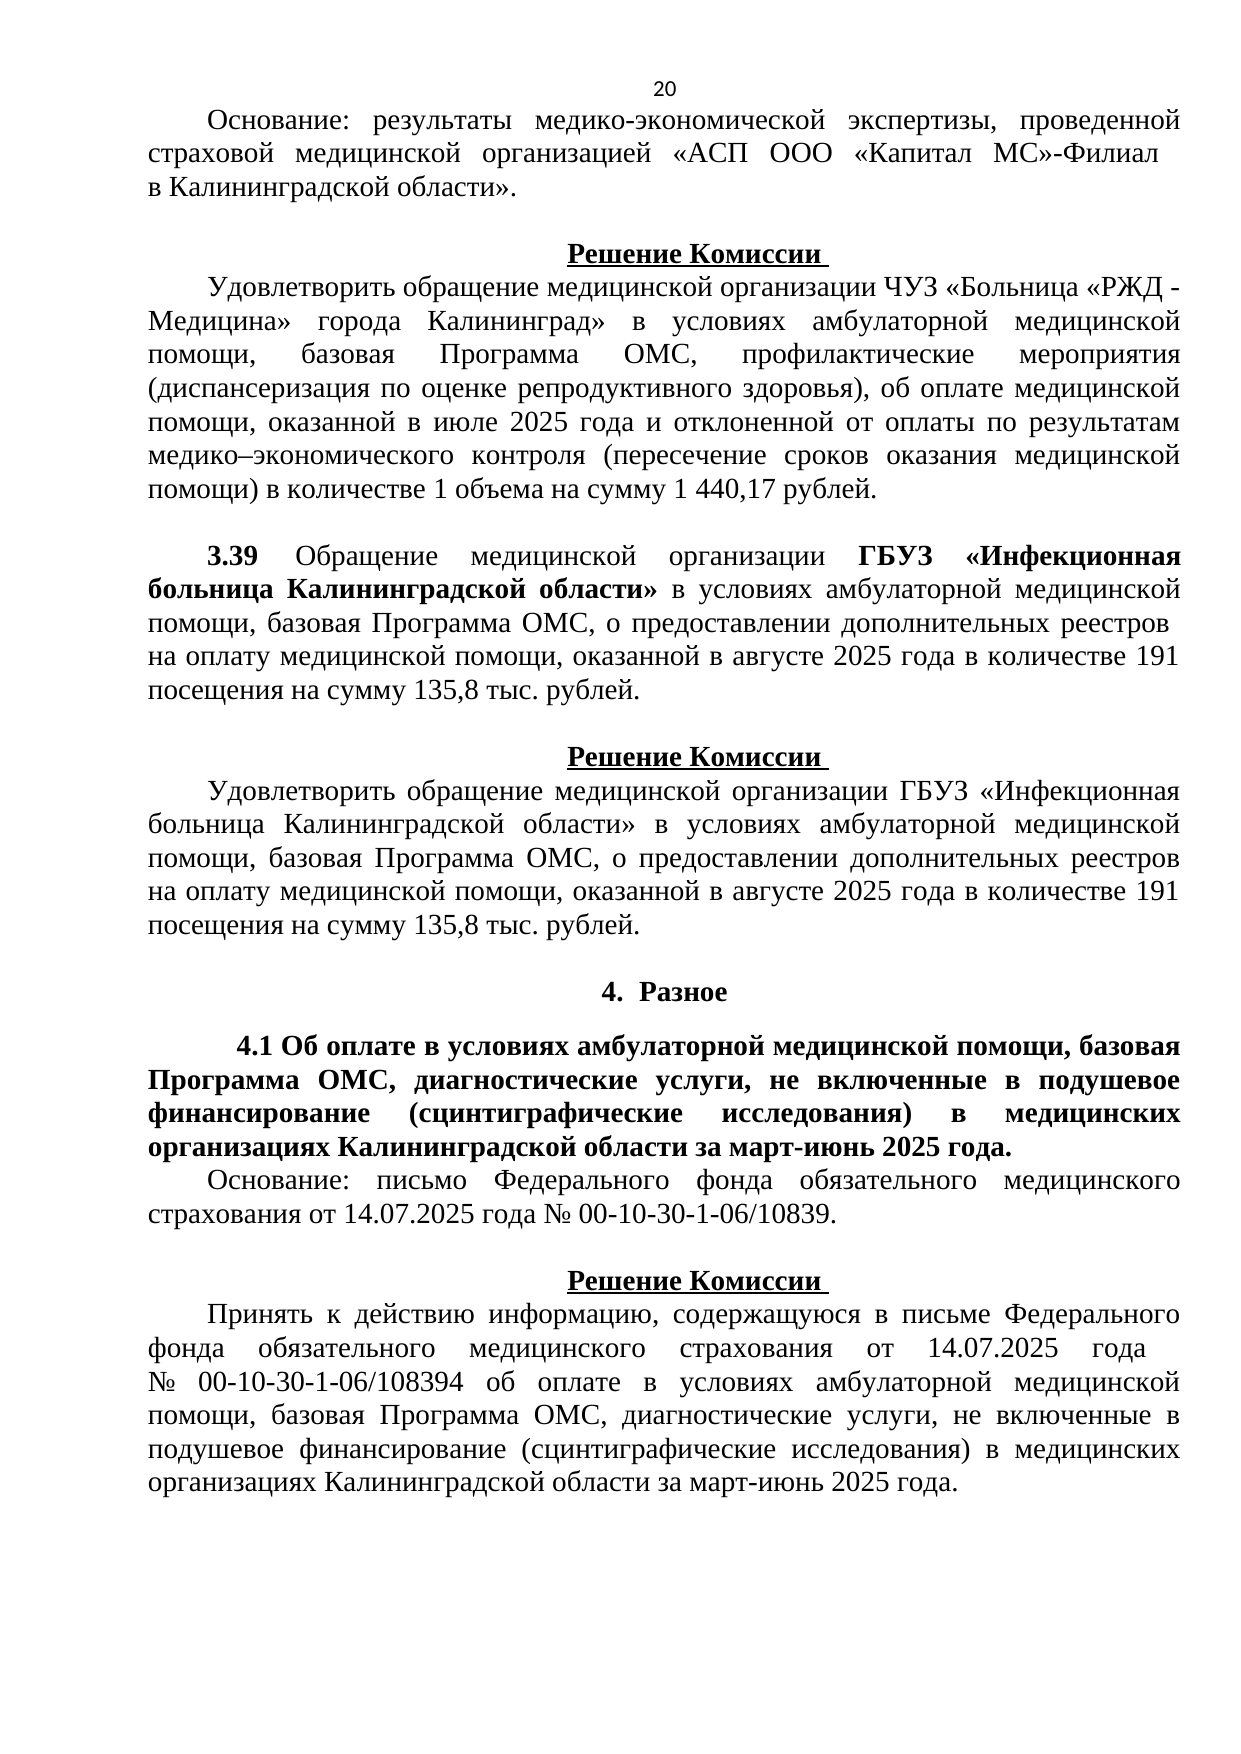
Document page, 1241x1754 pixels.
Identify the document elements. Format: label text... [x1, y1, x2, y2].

text Удовлетворить обращение медицинской организации ЧУЗ «Больница «РЖД -Медицина» города Калининград» в условиях амбулаторной медицинской помощи, базовая Программа ОМС, профилактические мероприятия (диспансеризация по оценке репродуктивного здоровья), об оплате медицинской помощи, оказанной в июле 2025 года и отклоненной от оплаты по результатам медико–экономического контроля (пересечение сроков оказания медицинской помощи) в количестве 1 объема на сумму 1 440,17 рублей. [148, 269, 1181, 504]
text Основание: результаты медико-экономической экспертизы, проведенной страховой медицинской организацией «АСП ООО «Капитал МС»-Филиал в Калининградской области». [148, 102, 1181, 202]
text Решение Комиссии [148, 739, 1181, 773]
text Основание: письмо Федерального фонда обязательного медицинского страхования от 14.07.2025 года № 00-10-30-1-06/10839. [148, 1162, 1181, 1229]
text Решение Комиссии [148, 1263, 1181, 1297]
list Разное [148, 974, 1181, 1007]
text Принять к действию информацию, содержащуюся в письме Федерального фонда обязательного медицинского страхования от 14.07.2025 года № 00-10-30-1-06/108394 об оплате в условиях амбулаторной медицинской помощи, базовая Программа ОМС, диагностические услуги, не включенные в подушевое финансирование (сцинтиграфические исследования) в медицинских организациях Калининградской области за март-июнь 2025 года. [148, 1297, 1181, 1498]
text 4.1 Об оплате в условиях амбулаторной медицинской помощи, базовая Программа ОМС, диагностические услуги, не включенные в подушевое финансирование (сцинтиграфические исследования) в медицинских организациях Калининградской области за март-июнь 2025 года. [148, 1028, 1181, 1162]
list Обращение медицинской организации ГБУЗ «Инфекционная больница Калининградской области» в условиях амбулаторной медицинской помощи, базовая Программа ОМС, о предоставлении дополнительных реестров на оплату медицинской помощи, оказанной в августе 2025 года в количестве 191 посещения на сумму 135,8 тыс. рублей. [148, 538, 1181, 706]
text Удовлетворить обращение медицинской организации ГБУЗ «Инфекционная больница Калининградской области» в условиях амбулаторной медицинской помощи, базовая Программа ОМС, о предоставлении дополнительных реестров на оплату медицинской помощи, оказанной в августе 2025 года в количестве 191 посещения на сумму 135,8 тыс. рублей. [148, 773, 1181, 940]
text Решение Комиссии [148, 236, 1181, 269]
